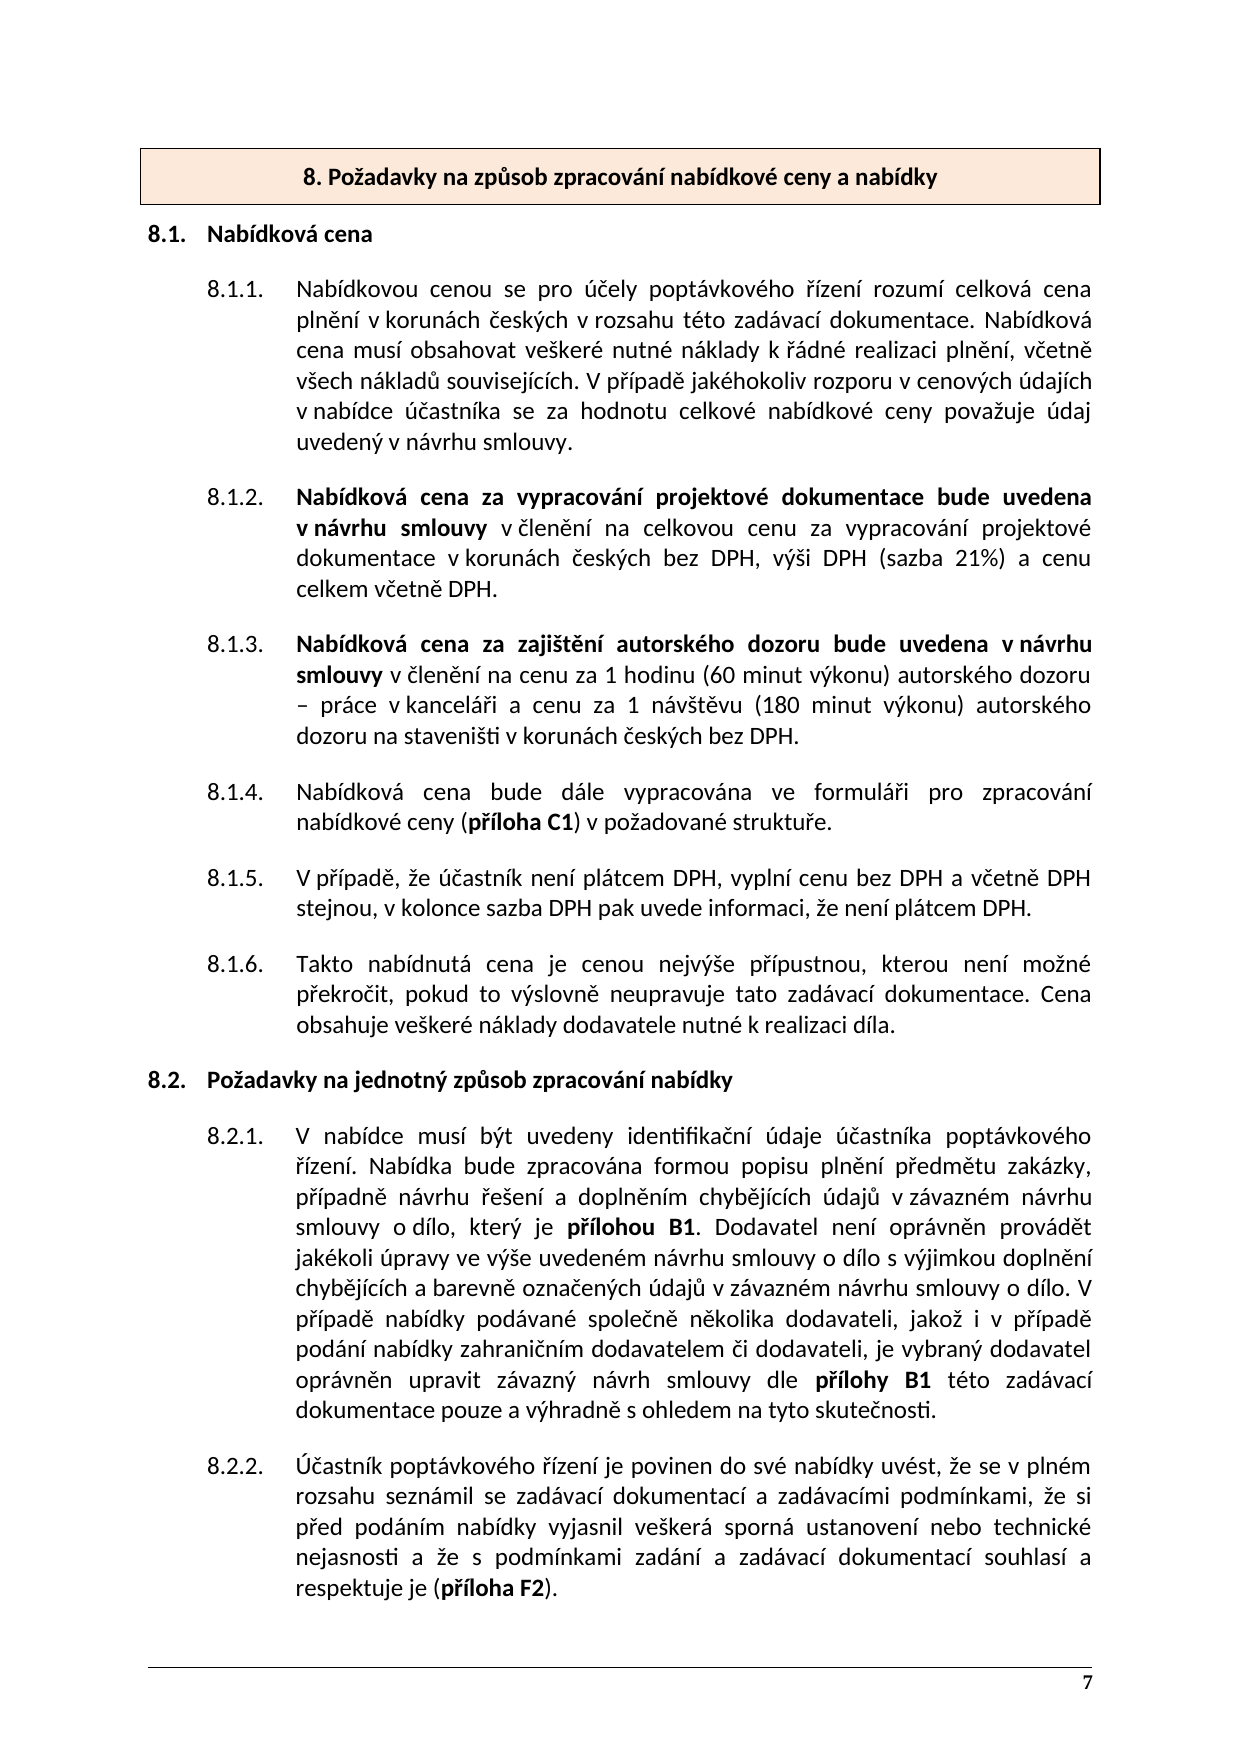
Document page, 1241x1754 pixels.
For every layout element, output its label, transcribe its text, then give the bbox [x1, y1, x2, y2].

list V případě, že účastník není plátcem DPH, vyplní cenu bez DPH a včetně DPH stejnou, v kolonce sazba DPH pak uvede informaci, že není plátcem DPH. [207, 862, 1092, 923]
list Účastník poptávkového řízení je povinen do své nabídky uvést, že se v plném rozsahu seznámil se zadávací dokumentací a zadávacími podmínkami, že si před podáním nabídky vyjasnil veškerá sporná ustanovení nebo technické nejasnosti a že s podmínkami zadání a zadávací dokumentací souhlasí a respektuje je (příloha F2). [207, 1450, 1092, 1603]
list Nabídková cena za vypracování projektové dokumentace bude uvedena v návrhu smlouvy v členění na celkovou cenu za vypracování projektové dokumentace v korunách českých bez DPH, výši DPH (sazba 21%) a cenu celkem včetně DPH. [207, 481, 1092, 603]
list Nabídková cena [148, 218, 1092, 248]
list Požadavky na jednotný způsob zpracování nabídky [148, 1064, 1092, 1095]
list Nabídkovou cenou se pro účely poptávkového řízení rozumí celková cena plnění v korunách českých v rozsahu této zadávací dokumentace. Nabídková cena musí obsahovat veškeré nutné náklady k řádné realizaci plnění, včetně všech nákladů souvisejících. V případě jakéhokoliv rozporu v cenových údajích v nabídce účastníka se za hodnotu celkové nabídkové ceny považuje údaj uvedený v návrhu smlouvy. [207, 273, 1092, 456]
list V nabídce musí být uvedeny identifikační údaje účastníka poptávkového řízení. Nabídka bude zpracována formou popisu plnění předmětu zakázky, případně návrhu řešení a doplněním chybějících údajů v závazném návrhu smlouvy o dílo, který je přílohou B1. Dodavatel není oprávněn provádět jakékoli úpravy ve výše uvedeném návrhu smlouvy o dílo s výjimkou doplnění chybějících a barevně označených údajů v závazném návrhu smlouvy o dílo. V případě nabídky podávané společně několika dodavateli, jakož i v případě podání nabídky zahraničním dodavatelem či dodavateli, je vybraný dodavatel oprávněn upravit závazný návrh smlouvy dle přílohy B1 této zadávací dokumentace pouze a výhradně s ohledem na tyto skutečnosti. [207, 1120, 1092, 1425]
list Nabídková cena za zajištění autorského dozoru bude uvedena v návrhu smlouvy v členění na cenu za 1 hodinu (60 minut výkonu) autorského dozoru – práce v kanceláři a cenu za 1 návštěvu (180 minut výkonu) autorského dozoru na staveništi v korunách českých bez DPH. [207, 628, 1092, 751]
list Nabídková cena bude dále vypracována ve formuláři pro zpracování nabídkové ceny (příloha C1) v požadované struktuře. [207, 776, 1092, 837]
list Takto nabídnutá cena je cenou nejvýše přípustnou, kterou není možné překročit, pokud to výslovně neupravuje tato zadávací dokumentace. Cena obsahuje veškeré náklady dodavatele nutné k realizaci díla. [207, 948, 1092, 1039]
table_header 8. Požadavky na způsob zpracování nabídkové ceny a nabídky [141, 149, 1099, 204]
